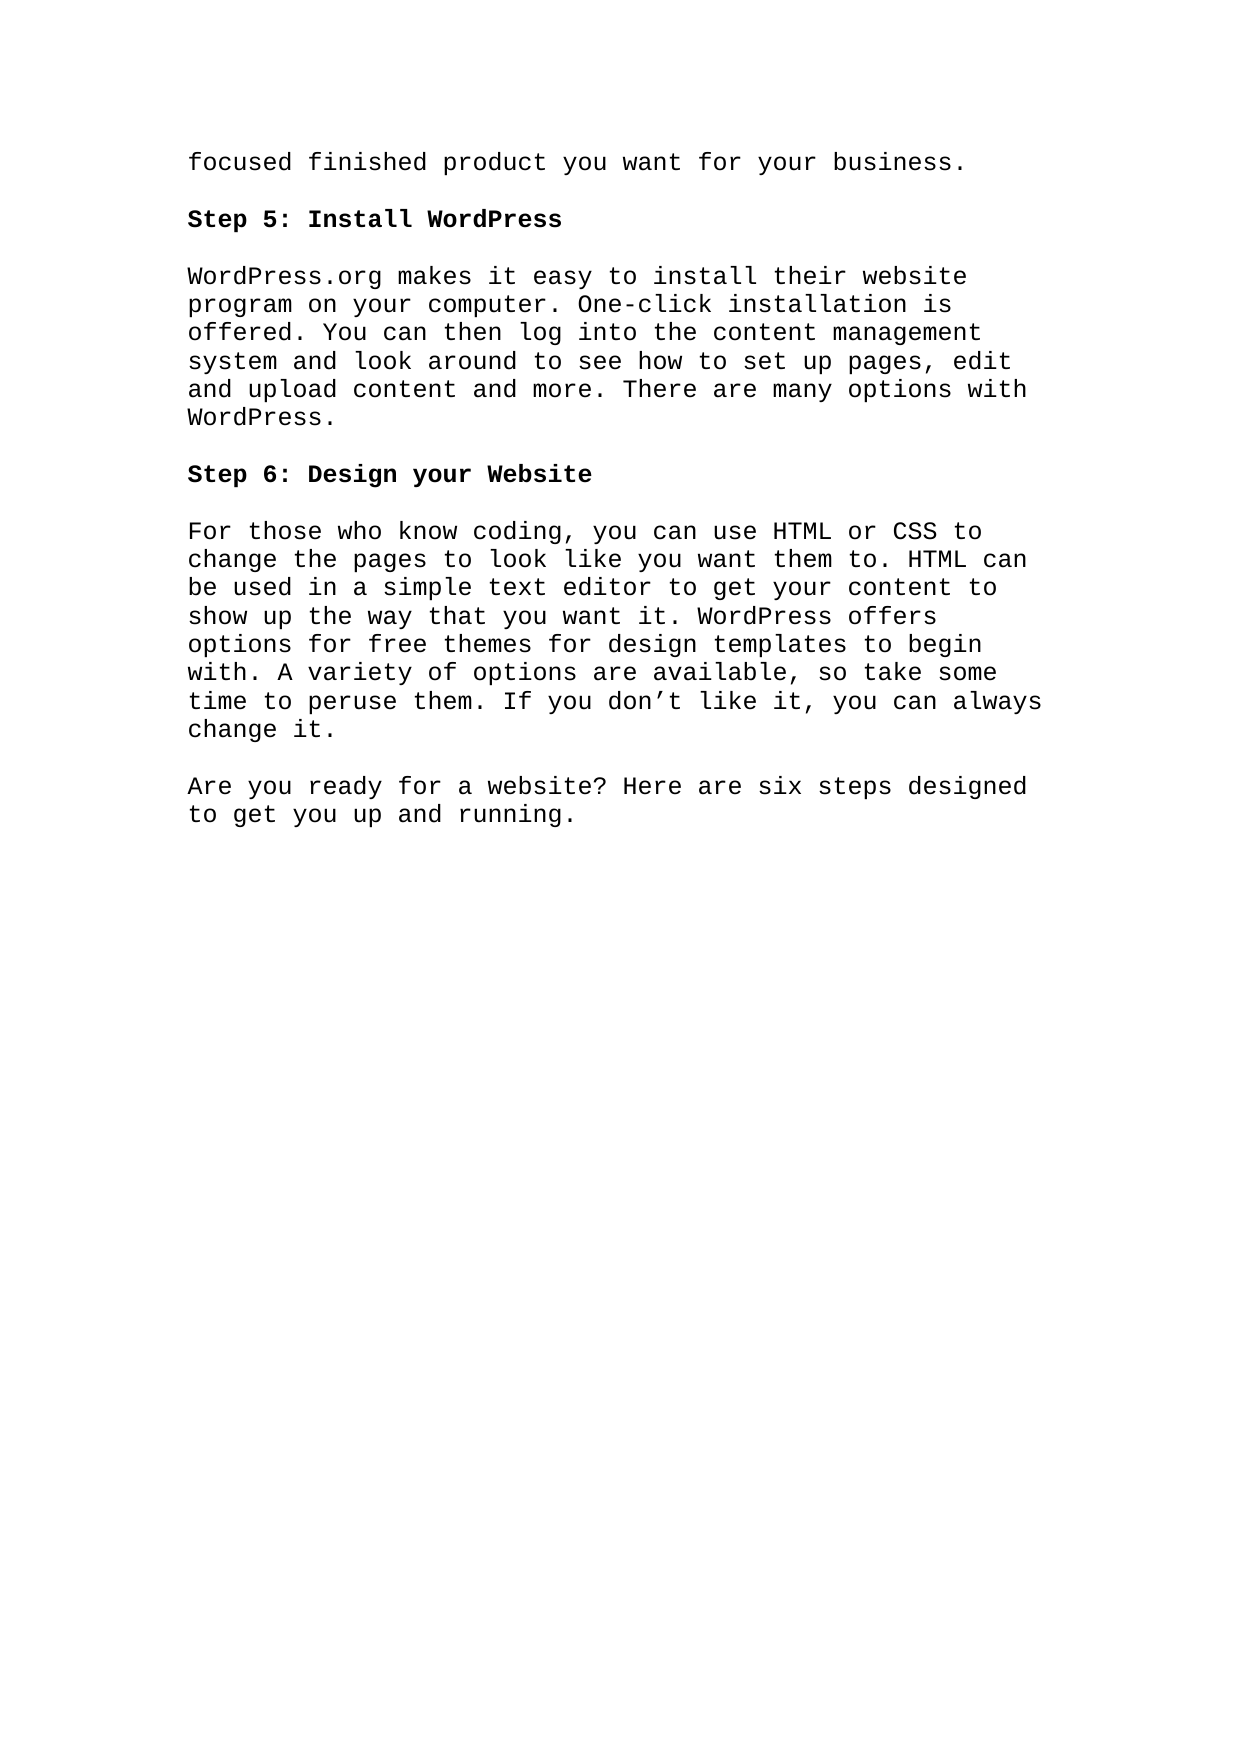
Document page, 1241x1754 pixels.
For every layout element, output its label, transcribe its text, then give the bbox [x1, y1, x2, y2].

text Are you ready for a website? Here are six steps designed to get you up and running. [187, 773, 1053, 830]
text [187, 150, 1053, 178]
text Step 5: Install WordPress [187, 207, 1053, 235]
text WordPress.org makes it easy to install their website program on your computer. One-click installation is offered. You can then log into the content management system and look around to see how to set up pages, edit and upload content and more. There are many options with WordPress. [187, 263, 1053, 433]
text For those who know coding, you can use HTML or CSS to change the pages to look like you want them to. HTML can be used in a simple text editor to get your content to show up the way that you want it. WordPress offers options for free themes for design templates to begin with. A variety of options are available, so take some time to peruse them. If you don’t like it, you can always change it. [187, 518, 1053, 745]
text Step 6: Design your Website [187, 462, 1053, 490]
